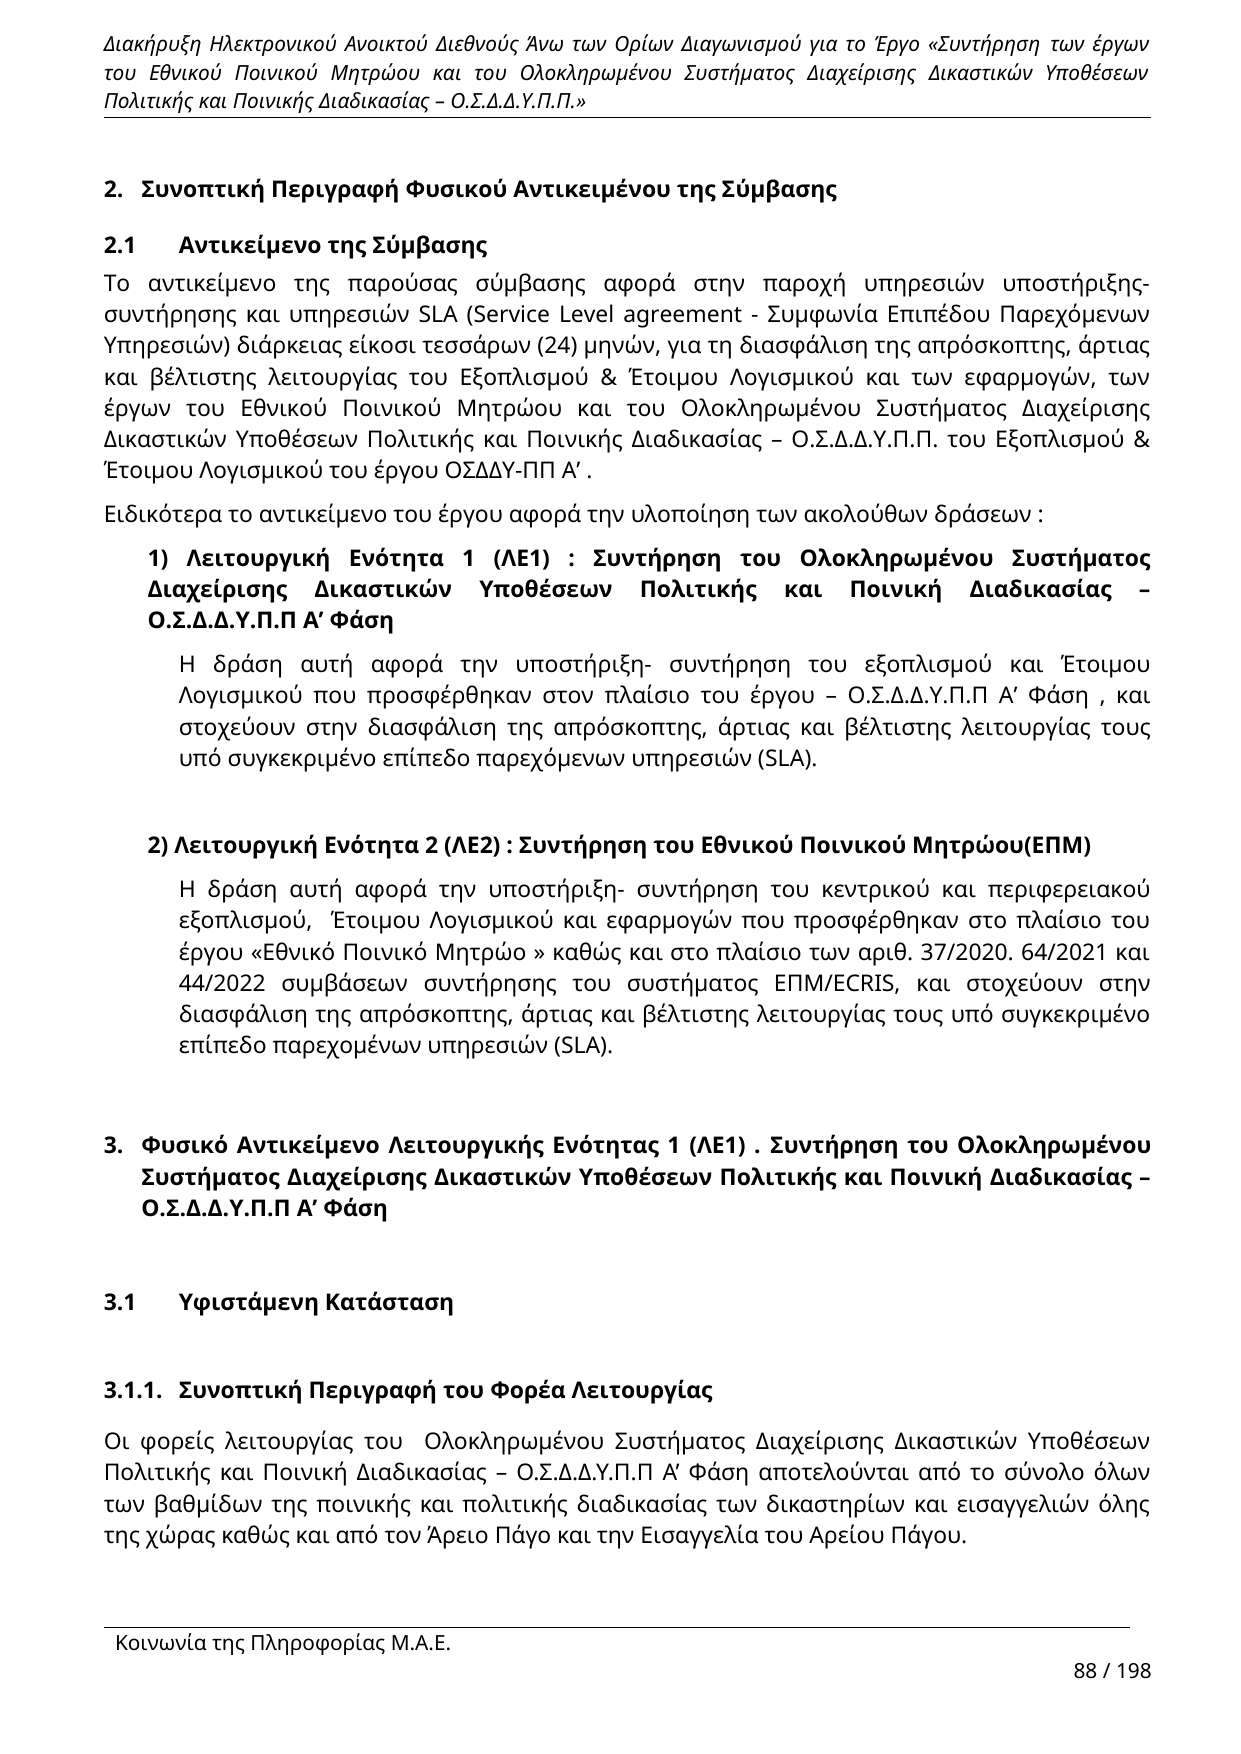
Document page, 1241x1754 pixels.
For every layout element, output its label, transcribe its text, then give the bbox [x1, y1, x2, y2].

text Ειδικότερα το αντικείμενο του έργου αφορά την υλοποίηση των ακολούθων δράσεων : [103, 498, 1151, 529]
text Η δράση αυτή αφορά την υποστήριξη- συντήρηση του κεντρικού και περιφερειακού εξοπλισμού, Έτοιμου Λογισμικού και εφαρμογών που προσφέρθηκαν στο πλαίσιο του έργου «Εθνικό Ποινικό Μητρώο » καθώς και στο πλαίσιο των αριθ. 37/2020. 64/2021 και 44/2022 συμβάσεων συντήρησης του συστήματος ΕΠΜ/ECRIS, και στοχεύουν στην διασφάλιση της απρόσκοπτης, άρτιας και βέλτιστης λειτουργίας τους υπό συγκεκριμένο επίπεδο παρεχομένων υπηρεσιών (SLA). [178, 873, 1151, 1060]
list 1) Λειτουργική Ενότητα 1 (ΛΕ1) : Συντήρηση του Ολοκληρωμένου Συστήματος Διαχείρισης Δικαστικών Υποθέσεων Πολιτικής και Ποινική Διαδικασίας – Ο.Σ.Δ.Δ.Υ.Π.Π Α’ Φάση [147, 542, 1151, 635]
subtitle Φυσικό Αντικείμενο Λειτουργικής Ενότητας 1 (ΛΕ1) . Συντήρηση του Ολοκληρωμένου Συστήματος Διαχείρισης Δικαστικών Υποθέσεων Πολιτικής και Ποινική Διαδικασίας – Ο.Σ.Δ.Δ.Υ.Π.Π Α’ Φάση [103, 1129, 1151, 1223]
subtitle Συνοπτική Περιγραφή Φυσικού Αντικειμένου της Σύμβασης [103, 173, 1151, 204]
subtitle Υφιστάμενη Κατάσταση [103, 1285, 1151, 1317]
list 2) Λειτουργική Ενότητα 2 (ΛΕ2) : Συντήρηση του Εθνικού Ποινικού Μητρώου(ΕΠΜ) [147, 829, 1151, 860]
text Η δράση αυτή αφορά την υποστήριξη- συντήρηση του εξοπλισμού και Έτοιμου Λογισμικού που προσφέρθηκαν στον πλαίσιο του έργου – Ο.Σ.Δ.Δ.Υ.Π.Π Α’ Φάση , και στοχεύουν στην διασφάλιση της απρόσκοπτης, άρτιας και βέλτιστης λειτουργίας τους υπό συγκεκριμένο επίπεδο παρεχόμενων υπηρεσιών (SLA). [178, 648, 1151, 773]
subtitle Συνοπτική Περιγραφή του Φορέα Λειτουργίας [103, 1375, 1151, 1404]
subtitle Αντικείμενο της Σύμβασης [103, 229, 1151, 260]
text Οι φορείς λειτουργίας του Ολοκληρωμένου Συστήματος Διαχείρισης Δικαστικών Υποθέσεων Πολιτικής και Ποινική Διαδικασίας – Ο.Σ.Δ.Δ.Υ.Π.Π Α’ Φάση αποτελούνται από το σύνολο όλων των βαθμίδων της ποινικής και πολιτικής διαδικασίας των δικαστηρίων και εισαγγελιών όλης της χώρας καθώς και από τον Άρειο Πάγο και την Εισαγγελία του Αρείου Πάγου. [103, 1425, 1151, 1550]
text Το αντικείμενο της παρούσας σύμβασης αφορά στην παροχή υπηρεσιών υποστήριξης-συντήρησης και υπηρεσιών SLA (Service Level agreement - Συμφωνία Επιπέδου Παρεχόμενων Υπηρεσιών) διάρκειας είκοσι τεσσάρων (24) μηνών, για τη διασφάλιση της απρόσκοπτης, άρτιας και βέλτιστης λειτουργίας του Εξοπλισμού & Έτοιμου Λογισμικού και των εφαρμογών, των έργων του Εθνικού Ποινικού Μητρώου και του Ολοκληρωμένου Συστήματος Διαχείρισης Δικαστικών Υποθέσεων Πολιτικής και Ποινικής Διαδικασίας – Ο.Σ.Δ.Δ.Υ.Π.Π. του Εξοπλισμού & Έτοιμου Λογισμικού του έργου ΟΣΔΔΥ-ΠΠ Α’ . [103, 267, 1151, 485]
